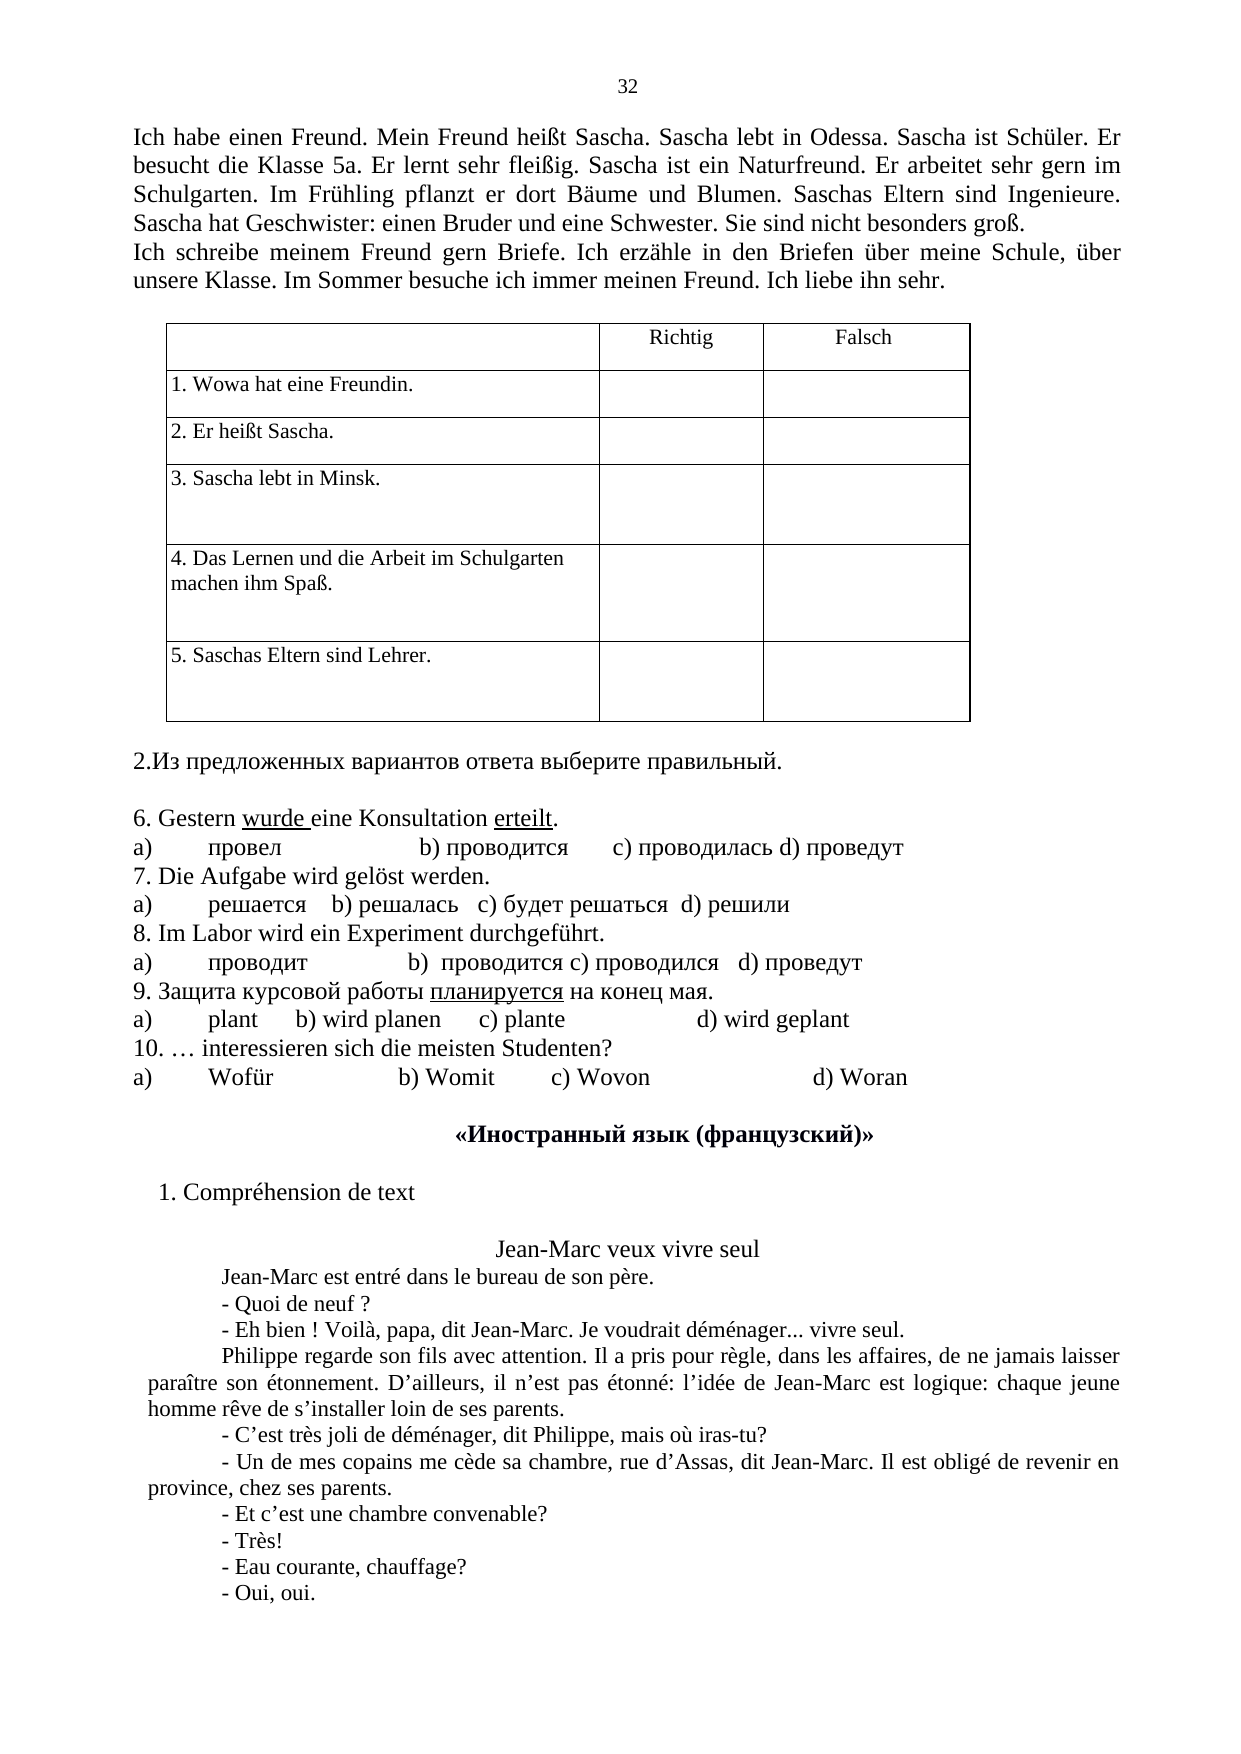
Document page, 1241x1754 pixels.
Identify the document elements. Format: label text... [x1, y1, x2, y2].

text - Et c’est une chambre convenable? [148, 1500, 1122, 1527]
table_cell [764, 371, 969, 417]
table_cell 2. Er heißt Sascha. [167, 418, 599, 464]
text 2.Из предложенных вариантов ответа выберите правильный. [133, 746, 1122, 774]
table_cell [600, 545, 763, 641]
table_header Richtig [600, 324, 763, 370]
text «Иностранный язык (французский)» [133, 1119, 1122, 1148]
text 1. Compréhension de text [133, 1177, 1122, 1206]
table_cell [600, 371, 763, 417]
text Ich habe einen Freund. Mein Freund heißt Sascha. Sascha lebt in Odessa. Sascha ist Schüler. Er besucht die Klasse 5a. Er lernt sehr fleißig. Sascha ist ein Naturfreund. Er arbeitet sehr gern im Schulgarten. Im Frühling pflanzt er dort Bäume und Blumen. Saschas Eltern sind Ingenieure. Sascha hat Geschwister: einen Bruder und eine Schwester. Sie sind nicht besonders groß. [133, 122, 1122, 237]
text 8. Im Labor wird ein Experiment durchgeführt. [133, 918, 1122, 947]
list провел b) проводится c) проводилась d) проведут [133, 832, 1122, 861]
table_cell 1. Wowa hat eine Freundin. [167, 371, 599, 417]
text - Très! [148, 1527, 1122, 1553]
text - Un de mes copains me cède sa chambre, rue d’Assas, dit Jean-Marc. Il est obligé de revenir en province, chez ses parents. [148, 1448, 1122, 1500]
text - Eau courante, chauffage? [148, 1553, 1122, 1579]
table_cell [600, 418, 763, 464]
text 7. Die Aufgabe wird gelöst werden. [133, 861, 1122, 889]
table_cell [600, 642, 763, 721]
text - C’est très joli de déménager, dit Philippe, mais où iras-tu? [148, 1421, 1122, 1448]
table_cell [600, 465, 763, 544]
text - Quoi de neuf ? [148, 1289, 1122, 1316]
list проводит b) проводится c) проводился d) проведут [133, 947, 1122, 976]
text 6. Gestern wurde eine Konsultation erteilt. [133, 803, 1122, 832]
table_cell 3. Sascha lebt in Minsk. [167, 465, 599, 544]
table_cell [764, 545, 969, 641]
text Ich schreibe meinem Freund gern Briefe. Ich erzähle in den Briefen über meine Schule, über unsere Klasse. Im Sommer besuche ich immer meinen Freund. Ich liebe ihn sehr. [133, 237, 1122, 294]
text 10. … interessieren sich die meisten Studenten? [133, 1033, 1122, 1062]
table_cell [764, 418, 969, 464]
text - Eh bien ! Voilà, papa, dit Jean-Marc. Je voudrait déménager... vivre seul. [148, 1316, 1122, 1342]
table_cell 4. Das Lernen und die Arbeit im Schulgarten machen ihm Spaß. [167, 545, 599, 641]
table_cell [764, 642, 969, 721]
text Philippe regarde son fils avec attention. Il a pris pour règle, dans les affaires, de ne jamais laisser paraître son étonnement. D’ailleurs, il n’est pas étonné: l’idée de Jean-Marc est logique: chaque jeune homme rêve de s’installer loin de ses parents. [148, 1342, 1122, 1421]
table_header Falsch [764, 324, 969, 370]
list решается b) решалась c) будет решаться d) решили [133, 889, 1122, 918]
text 9. Защита курсовой работы планируется на конец мая. [133, 976, 1122, 1004]
table_cell [764, 465, 969, 544]
text Jean-Marc est entré dans le bureau de son père. [148, 1263, 1122, 1289]
text - Oui, oui. [148, 1579, 1122, 1606]
list Wofür b) Womit c) Wovon d) Woran [133, 1062, 1122, 1091]
list plant b) wird planen c) plante d) wird geplant [133, 1004, 1122, 1033]
text Jean-Marc veux vivre seul [133, 1234, 1122, 1263]
table_cell 5. Saschas Eltern sind Lehrer. [167, 642, 599, 721]
table_header [167, 324, 599, 370]
